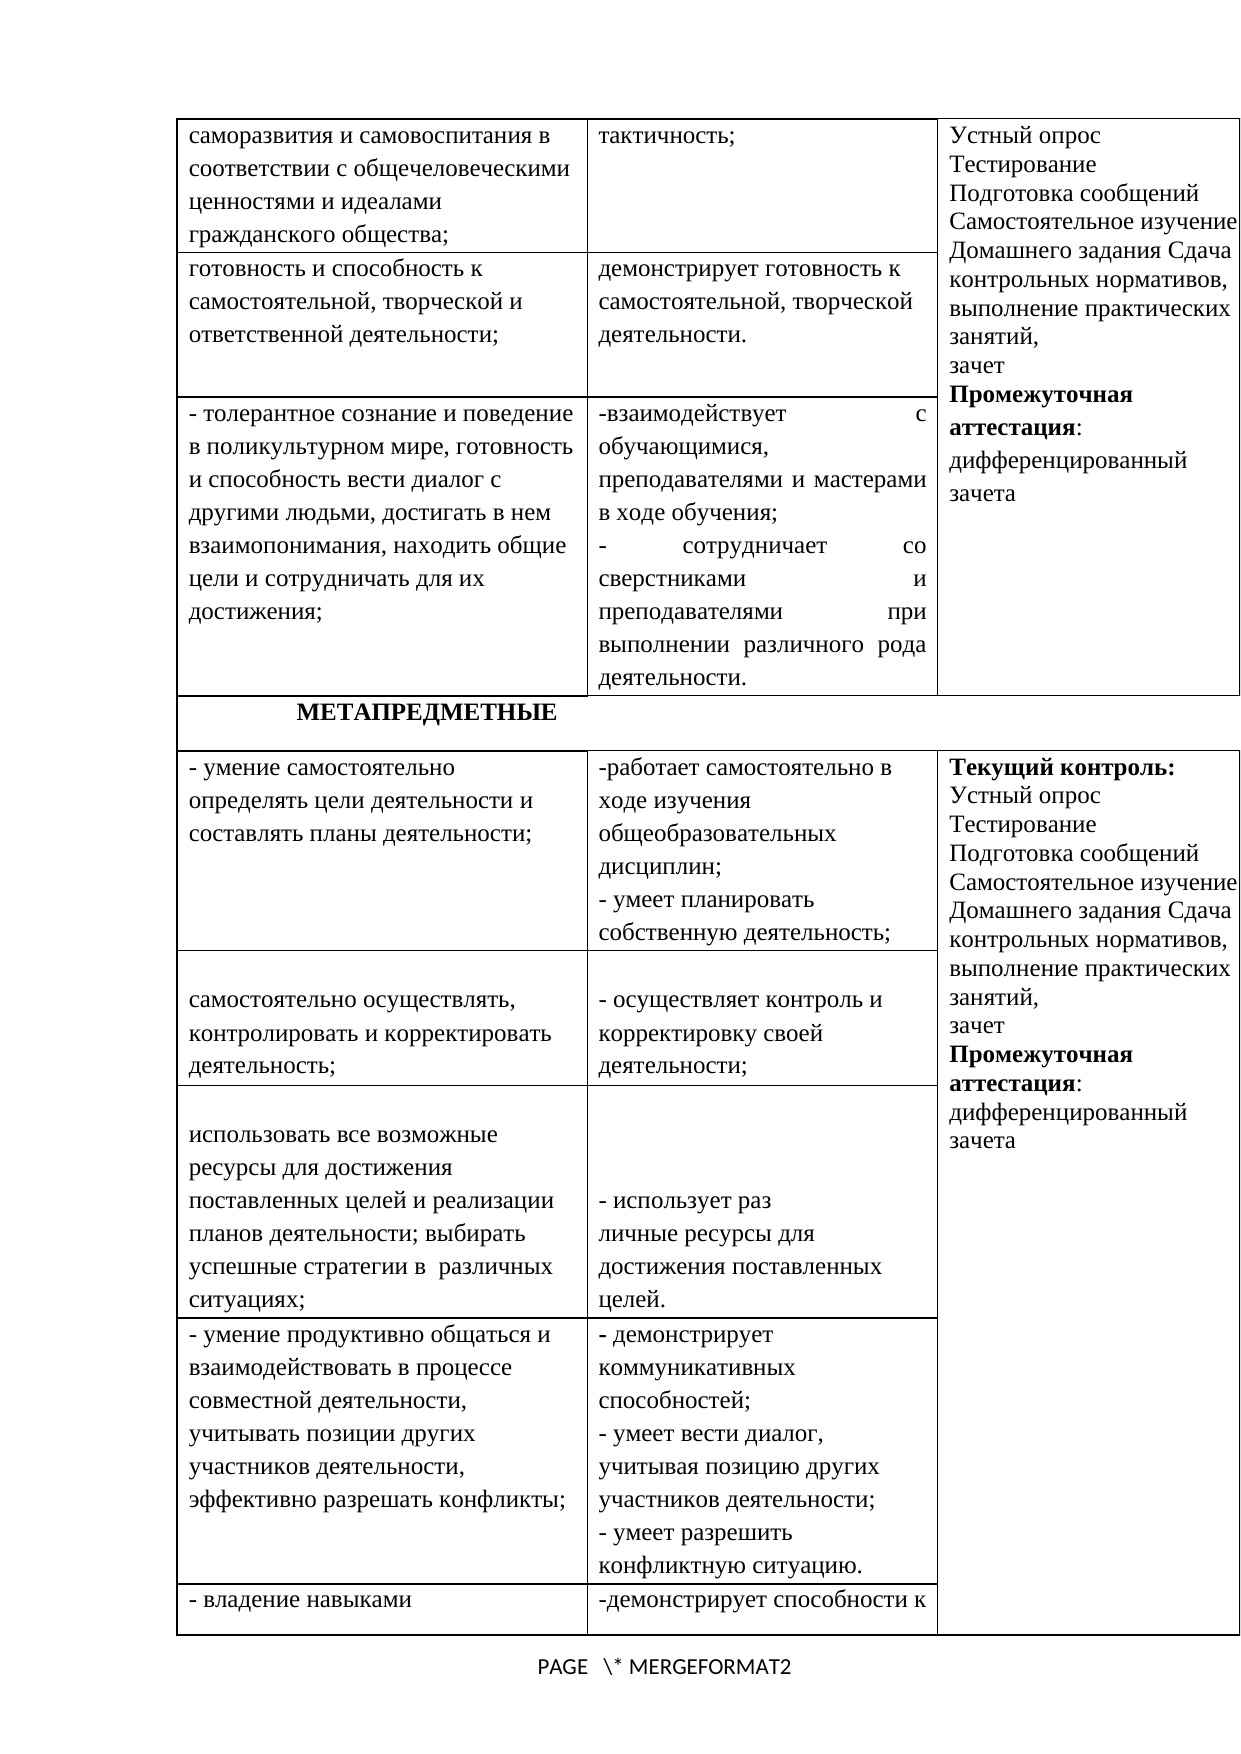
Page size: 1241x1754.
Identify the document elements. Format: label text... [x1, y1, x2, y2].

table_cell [588, 1585, 937, 1634]
table_cell - демонстрирует коммуникативных способностей; - умеет вести диалог, учитывая позицию других участников деятельности; - умеет разрешить конфликтную ситуацию. [588, 1319, 937, 1582]
table_cell использовать все возможные ресурсы для достижения поставленных целей и реализации планов деятельности; выбирать успешные стратегии в различных ситуациях; [178, 1086, 587, 1317]
table_cell -работает самостоятельно в ходе изучения общеобразовательных дисциплин; - умеет планировать собственную деятельность; [588, 751, 937, 949]
table_cell МЕТАПРЕДМЕТНЫЕ [178, 697, 587, 750]
table_cell - толерантное сознание и поведение в поликультурном мире, готовность и способность вести диалог с другими людьми, достигать в нем взаимопонимания, находить общие цели и сотрудничать для их достижения; [178, 398, 587, 695]
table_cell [938, 119, 1239, 695]
table_cell - умение продуктивно общаться и взаимодействовать в процессе совместной деятельности, учитывать позиции других участников деятельности, эффективно разрешать конфликты; [178, 1319, 587, 1582]
table_cell готовность и способность к самостоятельной, творческой и ответственной деятельности; [178, 253, 587, 396]
table_cell -взаимодействует с обучающимися, преподавателями и мастерами в ходе обучения; - сотрудничает со сверстниками и преподавателями при выполнении различного рода деятельности. [588, 398, 937, 695]
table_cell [178, 120, 587, 252]
table_cell демонстрирует готовность к самостоятельной, творческой деятельности. [588, 253, 937, 396]
table_cell - умение самостоятельно определять цели деятельности и составлять планы деятельности; [178, 752, 587, 949]
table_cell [178, 1585, 587, 1634]
table_cell - осуществляет контроль и корректировку своей деятельности; [588, 951, 937, 1085]
table_cell - использует раз личные ресурсы для достижения поставленных целей. [588, 1086, 937, 1317]
table_cell самостоятельно осуществлять, контролировать и корректировать деятельность; [178, 951, 587, 1085]
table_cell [588, 120, 937, 252]
